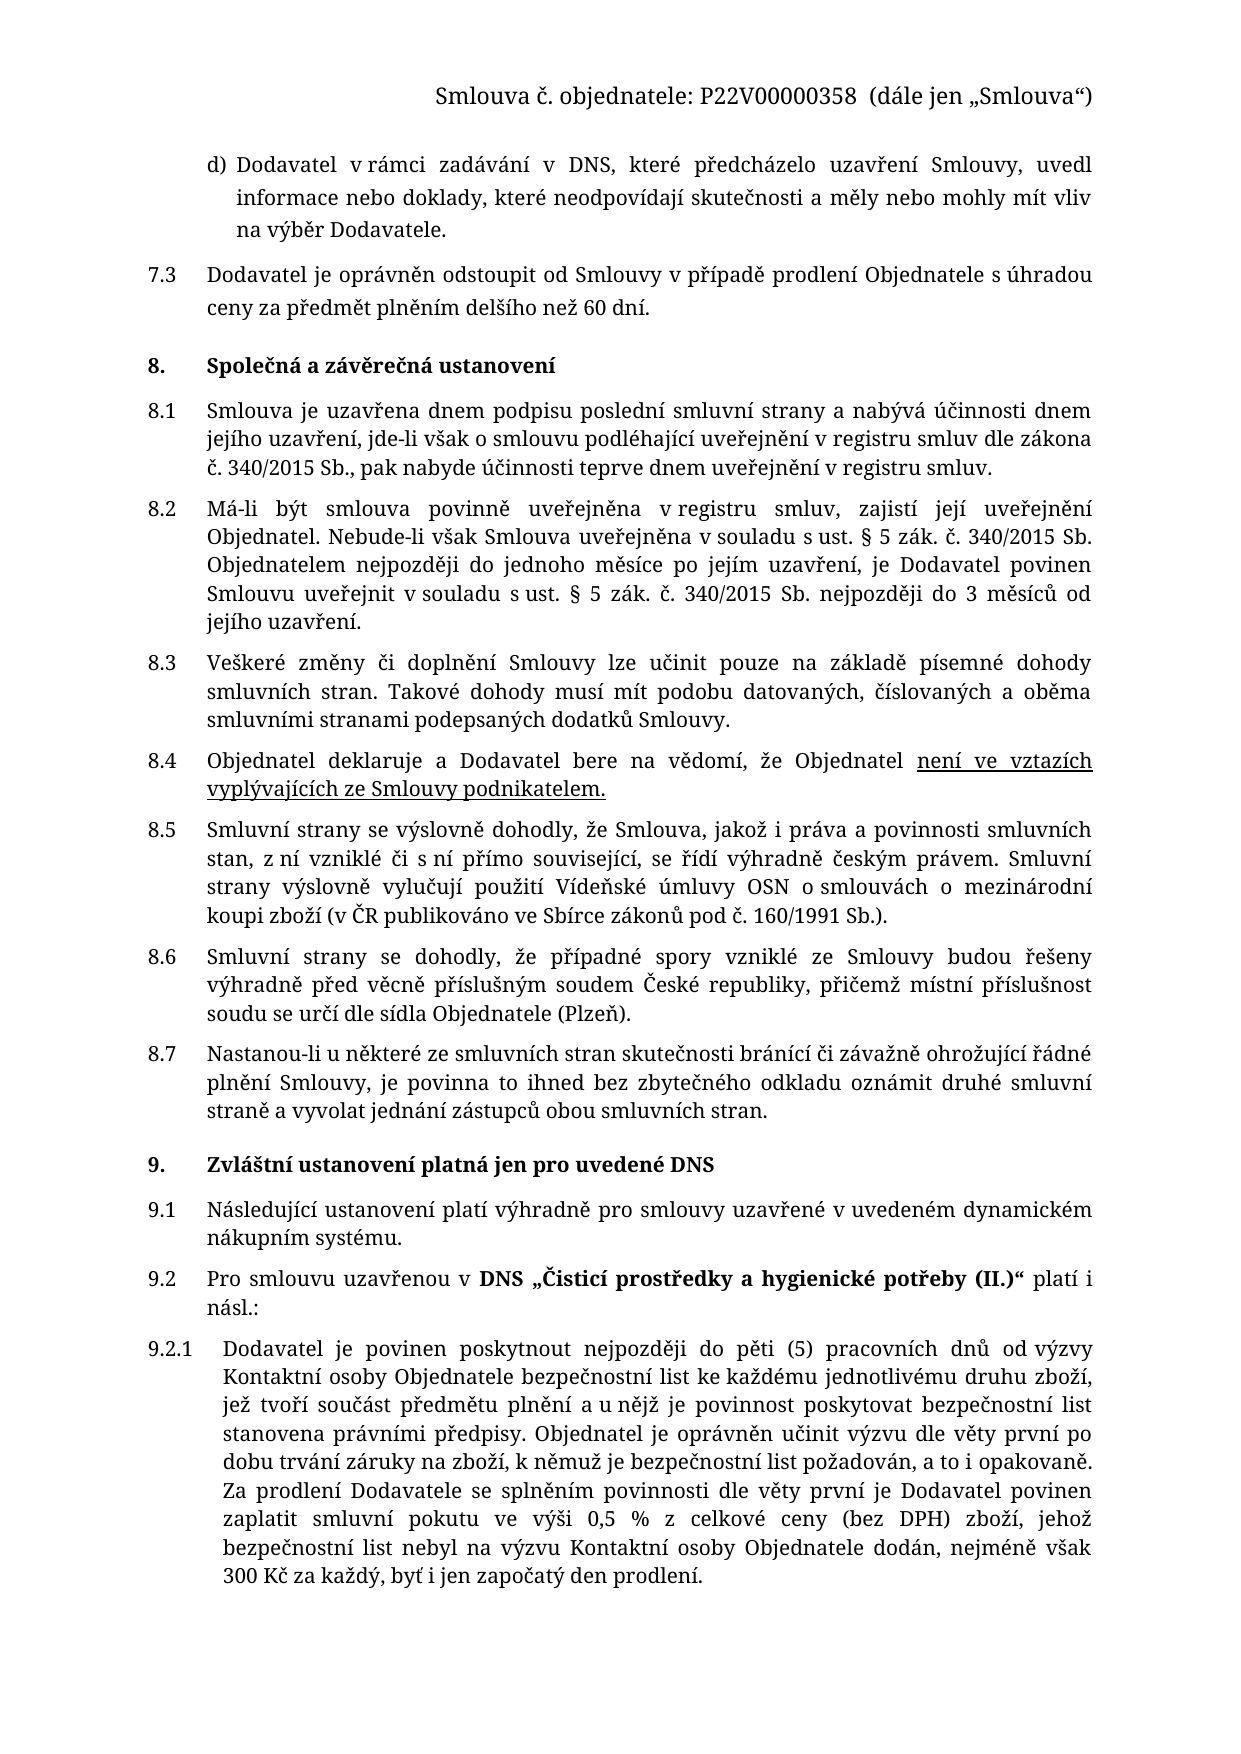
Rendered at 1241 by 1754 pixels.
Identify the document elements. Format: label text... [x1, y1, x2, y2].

list Veškeré změny či doplnění Smlouvy lze učinit pouze na základě písemné dohody smluvních stran. Takové dohody musí mít podobu datovaných, číslovaných a oběma smluvními stranami podepsaných dodatků Smlouvy. [148, 648, 1093, 734]
list Dodavatel je oprávněn odstoupit od Smlouvy v případě prodlení Objednatele s úhradou ceny za předmět plněním delšího než 60 dní. [148, 261, 1093, 322]
list Dodavatel v rámci zadávání v DNS, které předcházelo uzavření Smlouvy, uvedl informace nebo doklady, které neodpovídají skutečnosti a měly nebo mohly mít vliv na výběr Dodavatele. [207, 150, 1093, 244]
list Objednatel deklaruje a Dodavatel bere na vědomí, že Objednatel není ve vztazích vyplývajících ze Smlouvy podnikatelem. [148, 746, 1093, 803]
list Smluvní strany se dohodly, že případné spory vzniklé ze Smlouvy budou řešeny výhradně před věcně příslušným soudem České republiky, přičemž místní příslušnost soudu se určí dle sídla Objednatele (Plzeň). [148, 942, 1093, 1027]
list Následující ustanovení platí výhradně pro smlouvy uzavřené v uvedeném dynamickém nákupním systému. [148, 1195, 1093, 1252]
list Dodavatel je povinen poskytnout nejpozději do pěti (5) pracovních dnů od výzvy Kontaktní osoby Objednatele bezpečnostní list ke každému jednotlivému druhu zboží, jež tvoří součást předmětu plnění a u nějž je povinnost poskytovat bezpečnostní list stanovena právními předpisy. Objednatel je oprávněn učinit výzvu dle věty první po dobu trvání záruky na zboží, k němuž je bezpečnostní list požadován, a to i opakovaně. Za prodlení Dodavatele se splněním povinnosti dle věty první je Dodavatel povinen zaplatit smluvní pokutu ve výši 0,5 % z celkové ceny (bez DPH) zboží, jehož bezpečnostní list nebyl na výzvu Kontaktní osoby Objednatele dodán, nejméně však 300 Kč za každý, byť i jen započatý den prodlení. [148, 1334, 1093, 1590]
list Smluvní strany se výslovně dohodly, že Smlouva, jakož i práva a povinnosti smluvních stan, z ní vzniklé či s ní přímo související, se řídí výhradně českým právem. Smluvní strany výslovně vylučují použití Vídeňské úmluvy OSN o smlouvách o mezinárodní koupi zboží (v ČR publikováno ve Sbírce zákonů pod č. 160/1991 Sb.). [148, 816, 1093, 929]
list Má-li být smlouva povinně uveřejněna v registru smluv, zajistí její uveřejnění Objednatel. Nebude-li však Smlouva uveřejněna v souladu s ust. § 5 zák. č. 340/2015 Sb. Objednatelem nejpozději do jednoho měsíce po jejím uzavření, je Dodavatel povinen Smlouvu uveřejnit v souladu s ust. § 5 zák. č. 340/2015 Sb. nejpozději do 3 měsíců od jejího uzavření. [148, 494, 1093, 636]
list Zvláštní ustanovení platná jen pro uvedené DNS [148, 1150, 1093, 1178]
list Společná a závěrečná ustanovení [148, 351, 1093, 379]
list Smlouva je uzavřena dnem podpisu poslední smluvní strany a nabývá účinnosti dnem jejího uzavření, jde-li však o smlouvu podléhající uveřejnění v registru smluv dle zákona č. 340/2015 Sb., pak nabyde účinnosti teprve dnem uveřejnění v registru smluv. [148, 396, 1093, 481]
list Nastanou-li u některé ze smluvních stran skutečnosti bránící či závažně ohrožující řádné plnění Smlouvy, je povinna to ihned bez zbytečného odkladu oznámit druhé smluvní straně a vyvolat jednání zástupců obou smluvních stran. [148, 1039, 1093, 1125]
list Pro smlouvu uzavřenou v DNS „Čisticí prostředky a hygienické potřeby (II.)“ platí i násl.: [148, 1264, 1093, 1321]
